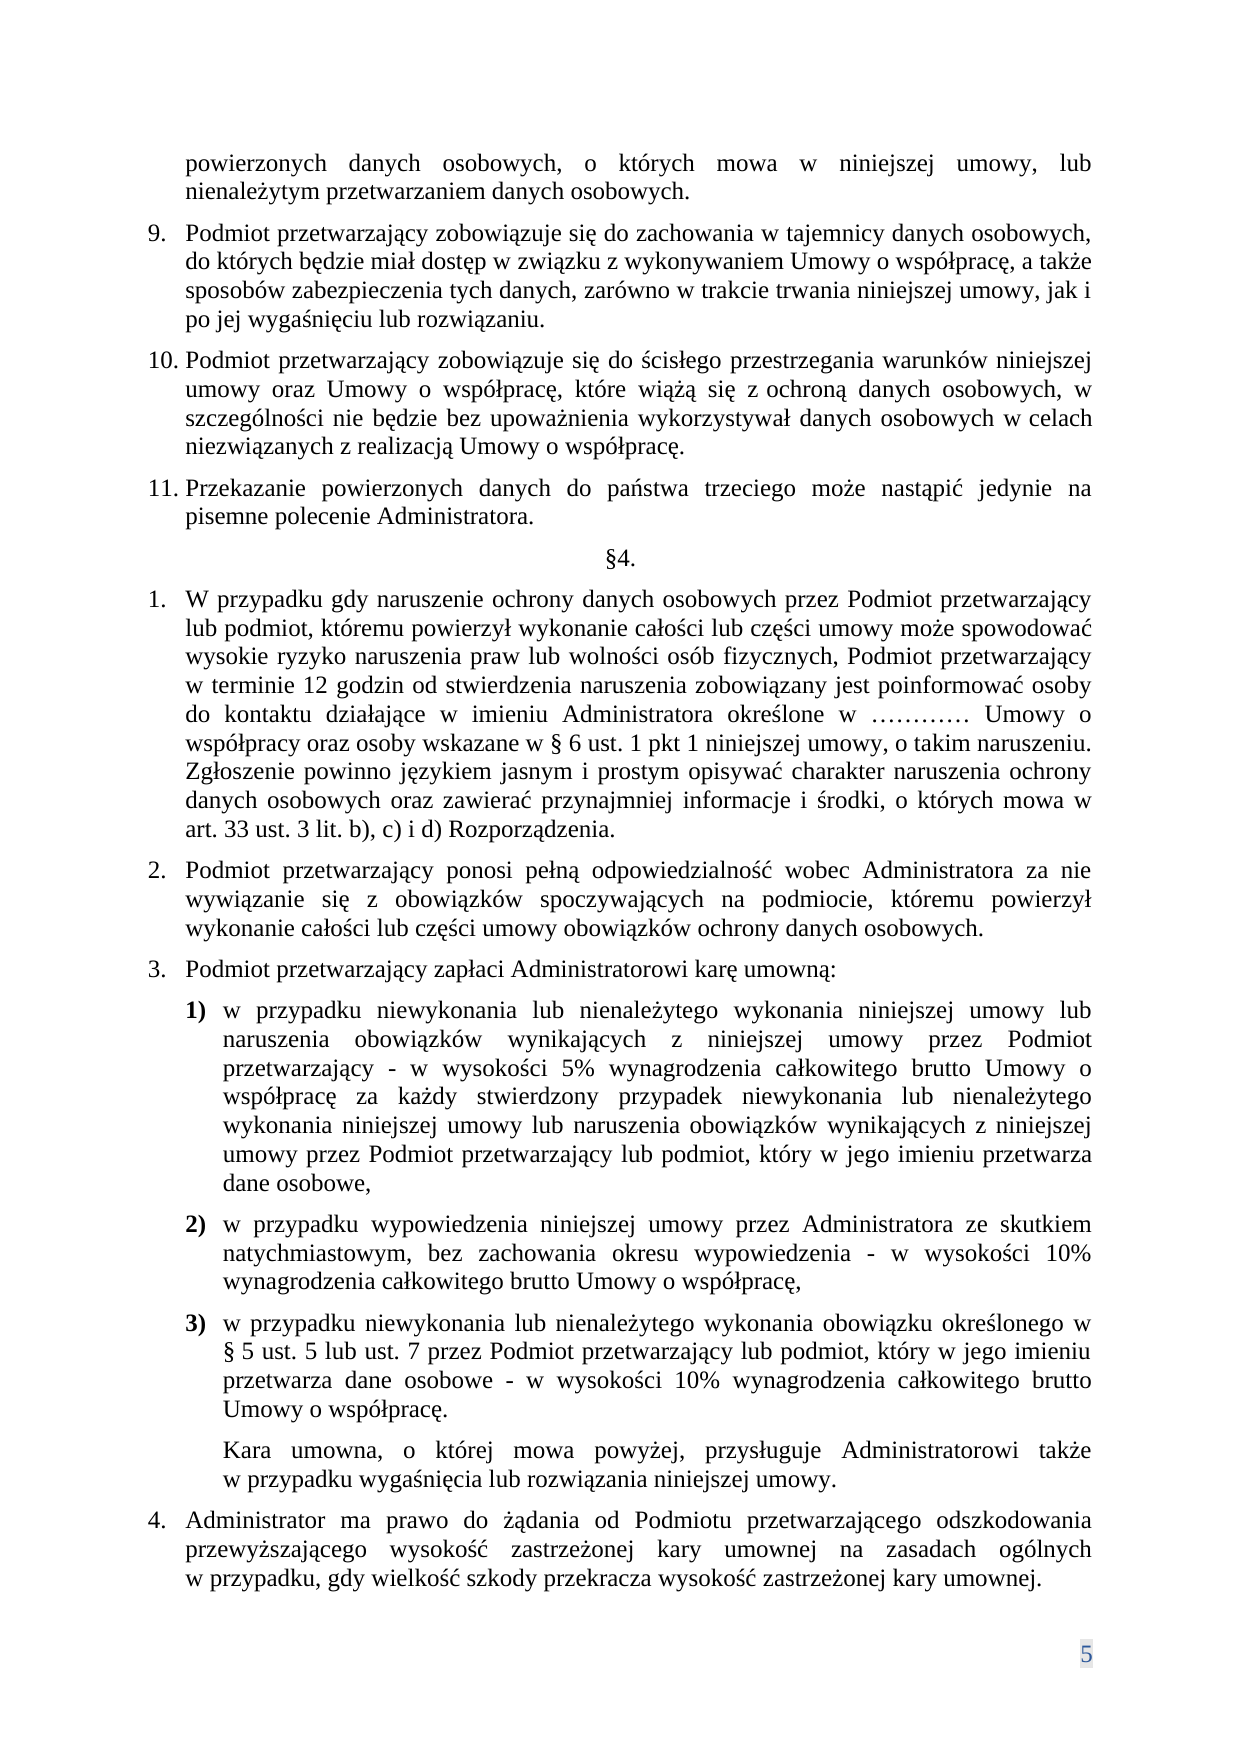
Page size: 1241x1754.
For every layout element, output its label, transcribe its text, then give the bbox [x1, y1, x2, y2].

list w przypadku niewykonania lub nienależytego wykonania niniejszej umowy lub naruszenia obowiązków wynikających z niniejszej umowy przez Podmiot przetwarzający - w wysokości 5% wynagrodzenia całkowitego brutto Umowy o współpracę za każdy stwierdzony przypadek niewykonania lub nienależytego wykonania niniejszej umowy lub naruszenia obowiązków wynikających z niniejszej umowy przez Podmiot przetwarzający lub podmiot, który w jego imieniu przetwarza dane osobowe, [185, 995, 1092, 1196]
list Przekazanie powierzonych danych do państwa trzeciego może nastąpić jedynie na pisemne polecenie Administratora. [148, 473, 1092, 530]
list Podmiot przetwarzający zapłaci Administratorowi karę umowną: [148, 954, 1092, 983]
list Podmiot przetwarzający ponosi pełną odpowiedzialność wobec Administratora za nie wywiązanie się z obowiązków spoczywających na podmiocie, któremu powierzył wykonanie całości lub części umowy obowiązków ochrony danych osobowych. [148, 855, 1092, 941]
text §4. [148, 543, 1092, 571]
list Podmiot przetwarzający zobowiązuje się do zachowania w tajemnicy danych osobowych, do których będzie miał dostęp w związku z wykonywaniem Umowy o współpracę, a także sposobów zabezpieczenia tych danych, zarówno w trakcie trwania niniejszej umowy, jak i po jej wygaśnięciu lub rozwiązaniu. [148, 218, 1092, 333]
text Kara umowna, o której mowa powyżej, przysługuje Administratorowi także w przypadku wygaśnięcia lub rozwiązania niniejszej umowy. [223, 1435, 1092, 1493]
list w przypadku niewykonania lub nienależytego wykonania obowiązku określonego w § 5 ust. 5 lub ust. 7 przez Podmiot przetwarzający lub podmiot, który w jego imieniu przetwarza dane osobowe - w wysokości 10% wynagrodzenia całkowitego brutto Umowy o współpracę. [185, 1308, 1092, 1423]
list Administrator ma prawo do żądania od Podmiotu przetwarzającego odszkodowania przewyższającego wysokość zastrzeżonej kary umownej na zasadach ogólnych w przypadku, gdy wielkość szkody przekracza wysokość zastrzeżonej kary umownej. [148, 1505, 1092, 1591]
list W przypadku gdy naruszenie ochrony danych osobowych przez Podmiot przetwarzający lub podmiot, któremu powierzył wykonanie całości lub części umowy może spowodować wysokie ryzyko naruszenia praw lub wolności osób fizycznych, Podmiot przetwarzający w terminie 12 godzin od stwierdzenia naruszenia zobowiązany jest poinformować osoby do kontaktu działające w imieniu Administratora określone w ………… Umowy o współpracy oraz osoby wskazane w § 6 ust. 1 pkt 1 niniejszej umowy, o takim naruszeniu. Zgłoszenie powinno językiem jasnym i prostym opisywać charakter naruszenia ochrony danych osobowych oraz zawierać przynajmniej informacje i środki, o których mowa w art. 33 ust. 3 lit. b), c) i d) Rozporządzenia. [148, 584, 1092, 843]
list Podmiot przetwarzający zobowiązuje się do ścisłego przestrzegania warunków niniejszej umowy oraz Umowy o współpracę, które wiążą się z ochroną danych osobowych, w szczególności nie będzie bez upoważnienia wykorzystywał danych osobowych w celach niezwiązanych z realizacją Umowy o współpracę. [148, 345, 1092, 460]
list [148, 148, 1092, 205]
list w przypadku wypowiedzenia niniejszej umowy przez Administratora ze skutkiem natychmiastowym, bez zachowania okresu wypowiedzenia - w wysokości 10% wynagrodzenia całkowitego brutto Umowy o współpracę, [185, 1209, 1092, 1295]
